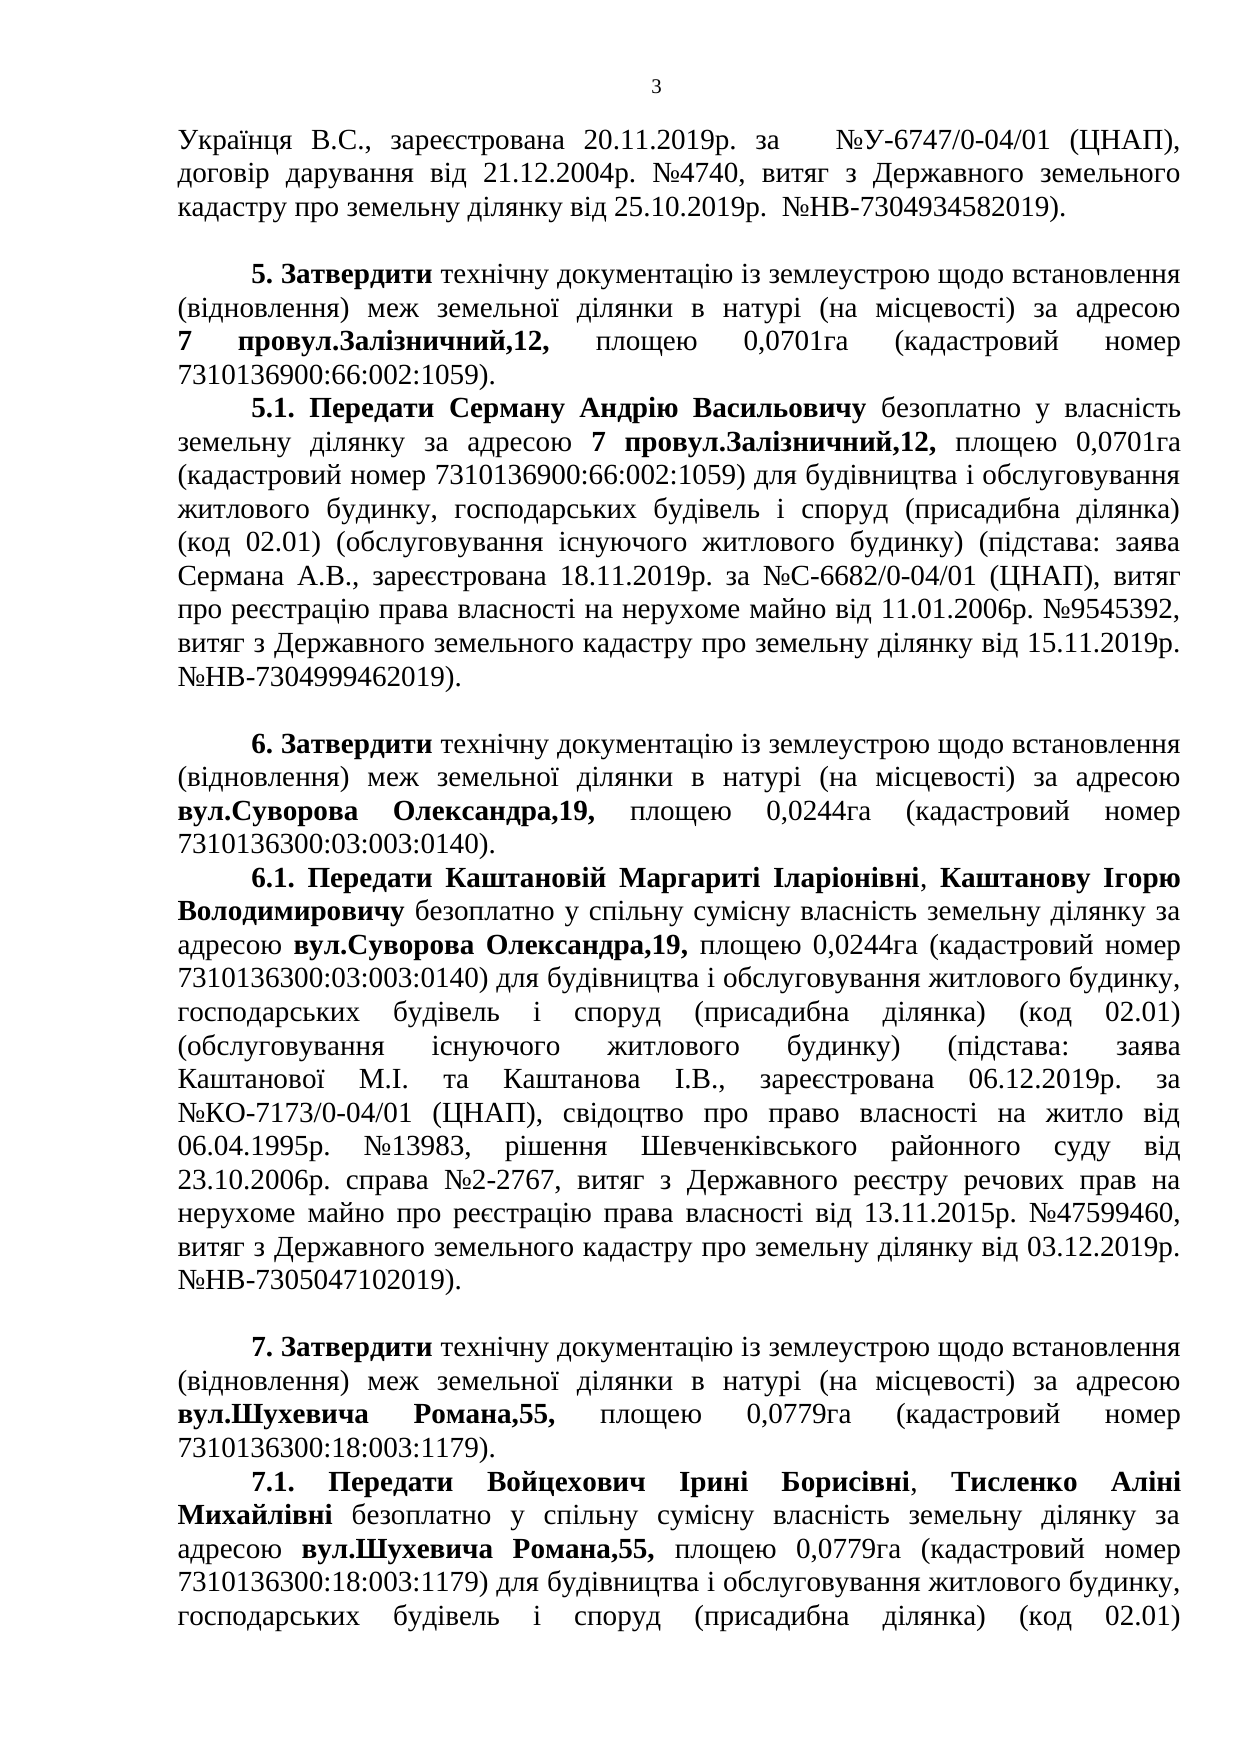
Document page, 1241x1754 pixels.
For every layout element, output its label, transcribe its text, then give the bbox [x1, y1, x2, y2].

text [177, 1464, 1181, 1631]
text 6. Затвердити технічну документацію із землеустрою щодо встановлення (відновлення) меж земельної ділянки в натурі (на місцевості) за адресою вул.Суворова Олександра,19, площею 0,0244га (кадастровий номер 7310136300:03:003:0140). [177, 726, 1181, 860]
text 5.1. Передати Серману Андрію Васильовичу безоплатно у власність земельну ділянку за адресою 7 провул.Залізничний,12, площею 0,0701га (кадастровий номер 7310136900:66:002:1059) для будівництва і обслуговування житлового будинку, господарських будівель і споруд (присадибна ділянка) (код 02.01) (обслуговування існуючого житлового будинку) (підстава: заява Сермана А.В., зареєстрована 18.11.2019р. за №С-6682/0-04/01 (ЦНАП), витяг про реєстрацію права власності на нерухоме майно від 11.01.2006р. №9545392, витяг з Державного земельного кадастру про земельну ділянку від 15.11.2019р. №НВ-7304999462019). [177, 390, 1181, 692]
text 5. Затвердити технічну документацію із землеустрою щодо встановлення (відновлення) меж земельної ділянки в натурі (на місцевості) за адресою 7 провул.Залізничний,12, площею 0,0701га (кадастровий номер 7310136900:66:002:1059). [177, 256, 1181, 390]
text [177, 118, 1181, 223]
text 6.1. Передати Каштановій Маргариті Іларіонівні, Каштанову Ігорю Володимировичу безоплатно у спільну сумісну власність земельну ділянку за адресою вул.Суворова Олександра,19, площею 0,0244га (кадастровий номер 7310136300:03:003:0140) для будівництва і обслуговування житлового будинку, господарських будівель і споруд (присадибна ділянка) (код 02.01) (обслуговування існуючого житлового будинку) (підстава: заява Каштанової М.І. та Каштанова І.В., зареєстрована 06.12.2019р. за №КО-7173/0-04/01 (ЦНАП), свідоцтво про право власності на житло від 06.04.1995р. №13983, рішення Шевченківського районного суду від 23.10.2006р. справа №2-2767, витяг з Державного реєстру речових прав на нерухоме майно про реєстрацію права власності від 13.11.2015р. №47599460, витяг з Державного земельного кадастру про земельну ділянку від 03.12.2019р. №НВ-7305047102019). [177, 860, 1181, 1296]
text 7. Затвердити технічну документацію із землеустрою щодо встановлення (відновлення) меж земельної ділянки в натурі (на місцевості) за адресою вул.Шухевича Романа,55, площею 0,0779га (кадастровий номер 7310136300:18:003:1179). [177, 1329, 1181, 1464]
